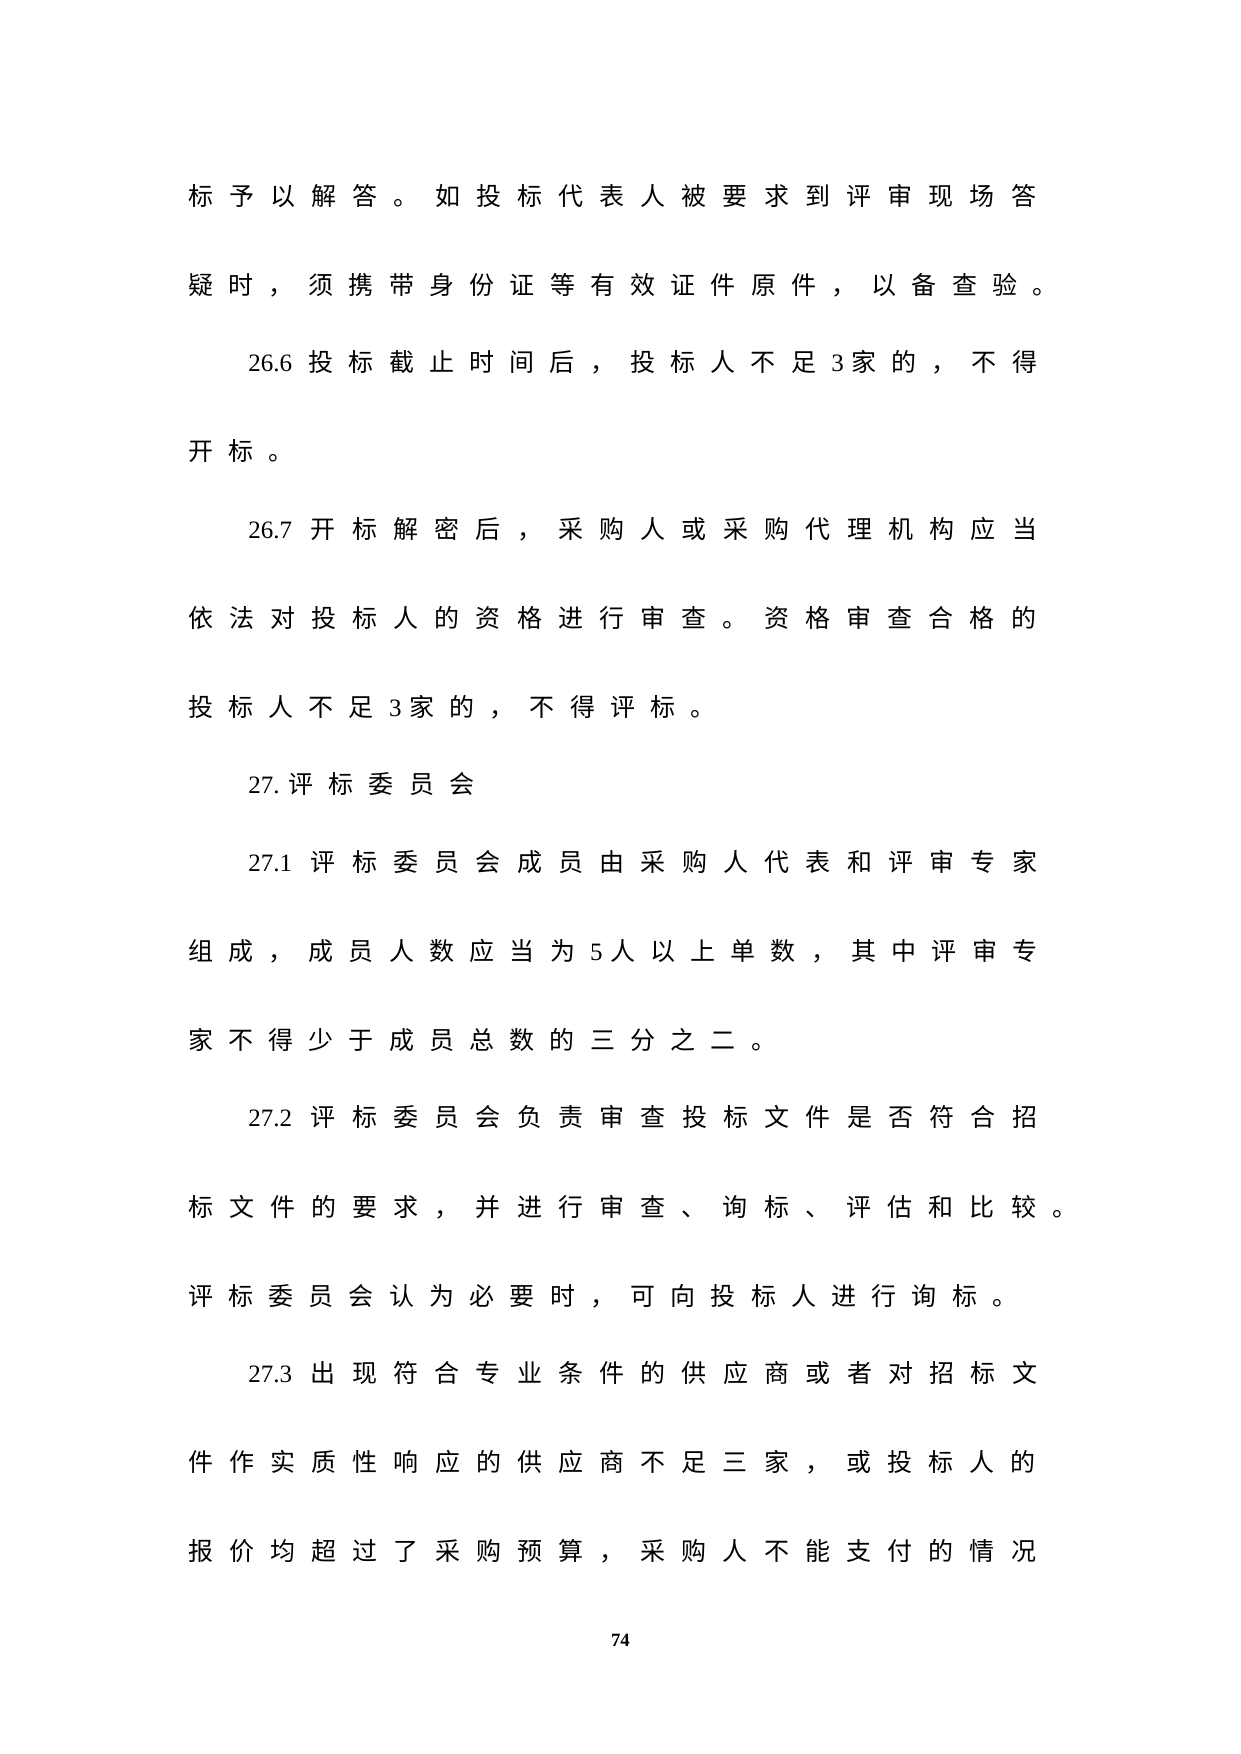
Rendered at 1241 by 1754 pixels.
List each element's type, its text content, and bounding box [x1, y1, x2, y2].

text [188, 1342, 1052, 1579]
text 27.1 评标委员会成员由采购人代表和评审专家组成，成员人数应当为5人以上单数，其中评审专家不得少于成员总数的三分之二。 [188, 831, 1052, 1068]
text 26.7 开标解密后，采购人或采购代理机构应当依法对投标人的资格进行审查。资格审查合格的投标人不足3家的，不得评标。 [188, 498, 1052, 735]
text 27. 评标委员会 [188, 753, 1052, 813]
text 26.6 投标截止时间后，投标人不足3家的，不得开标。 [188, 331, 1052, 479]
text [188, 164, 1052, 313]
text 27.2 评标委员会负责审查投标文件是否符合招标文件的要求，并进行审查、询标、评估和比较。评标委员会认为必要时，可向投标人进行询标。 [188, 1086, 1052, 1324]
